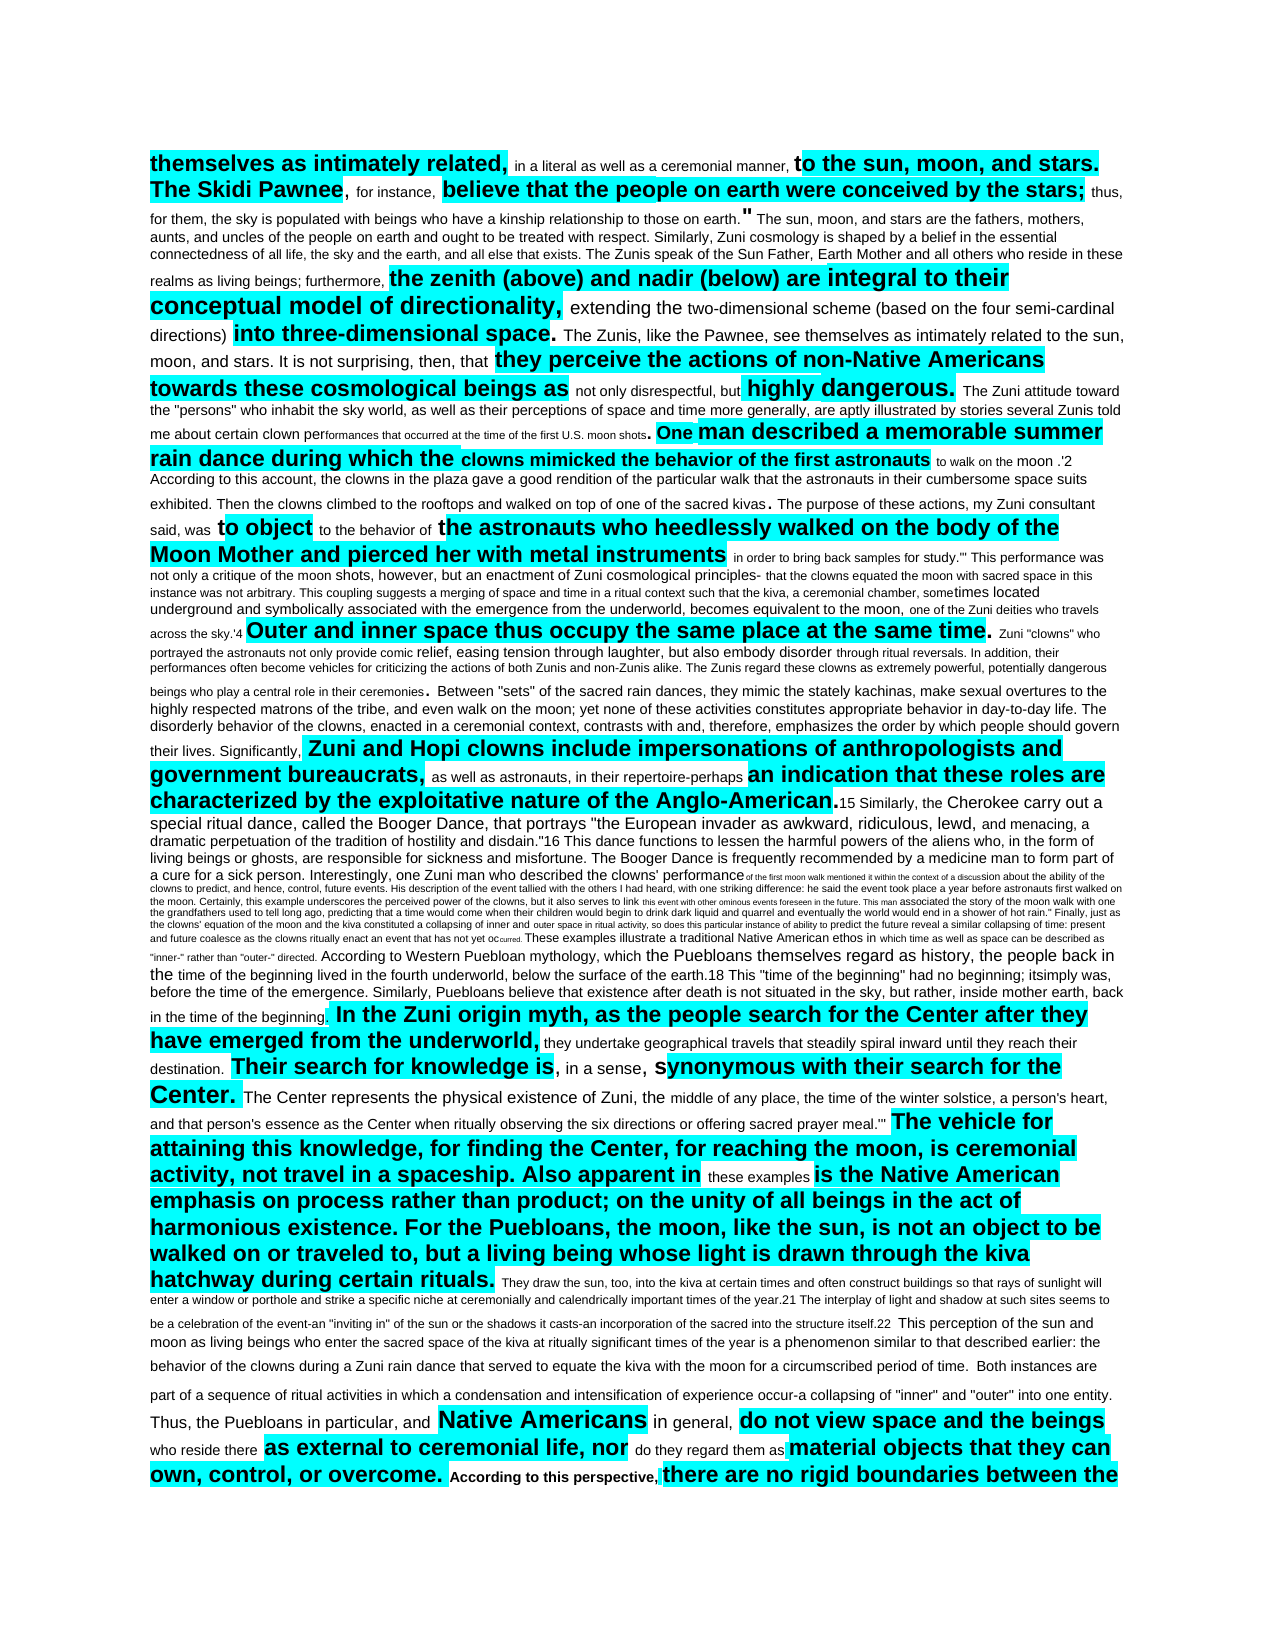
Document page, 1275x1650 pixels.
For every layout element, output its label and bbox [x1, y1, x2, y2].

text [150, 150, 1125, 1487]
